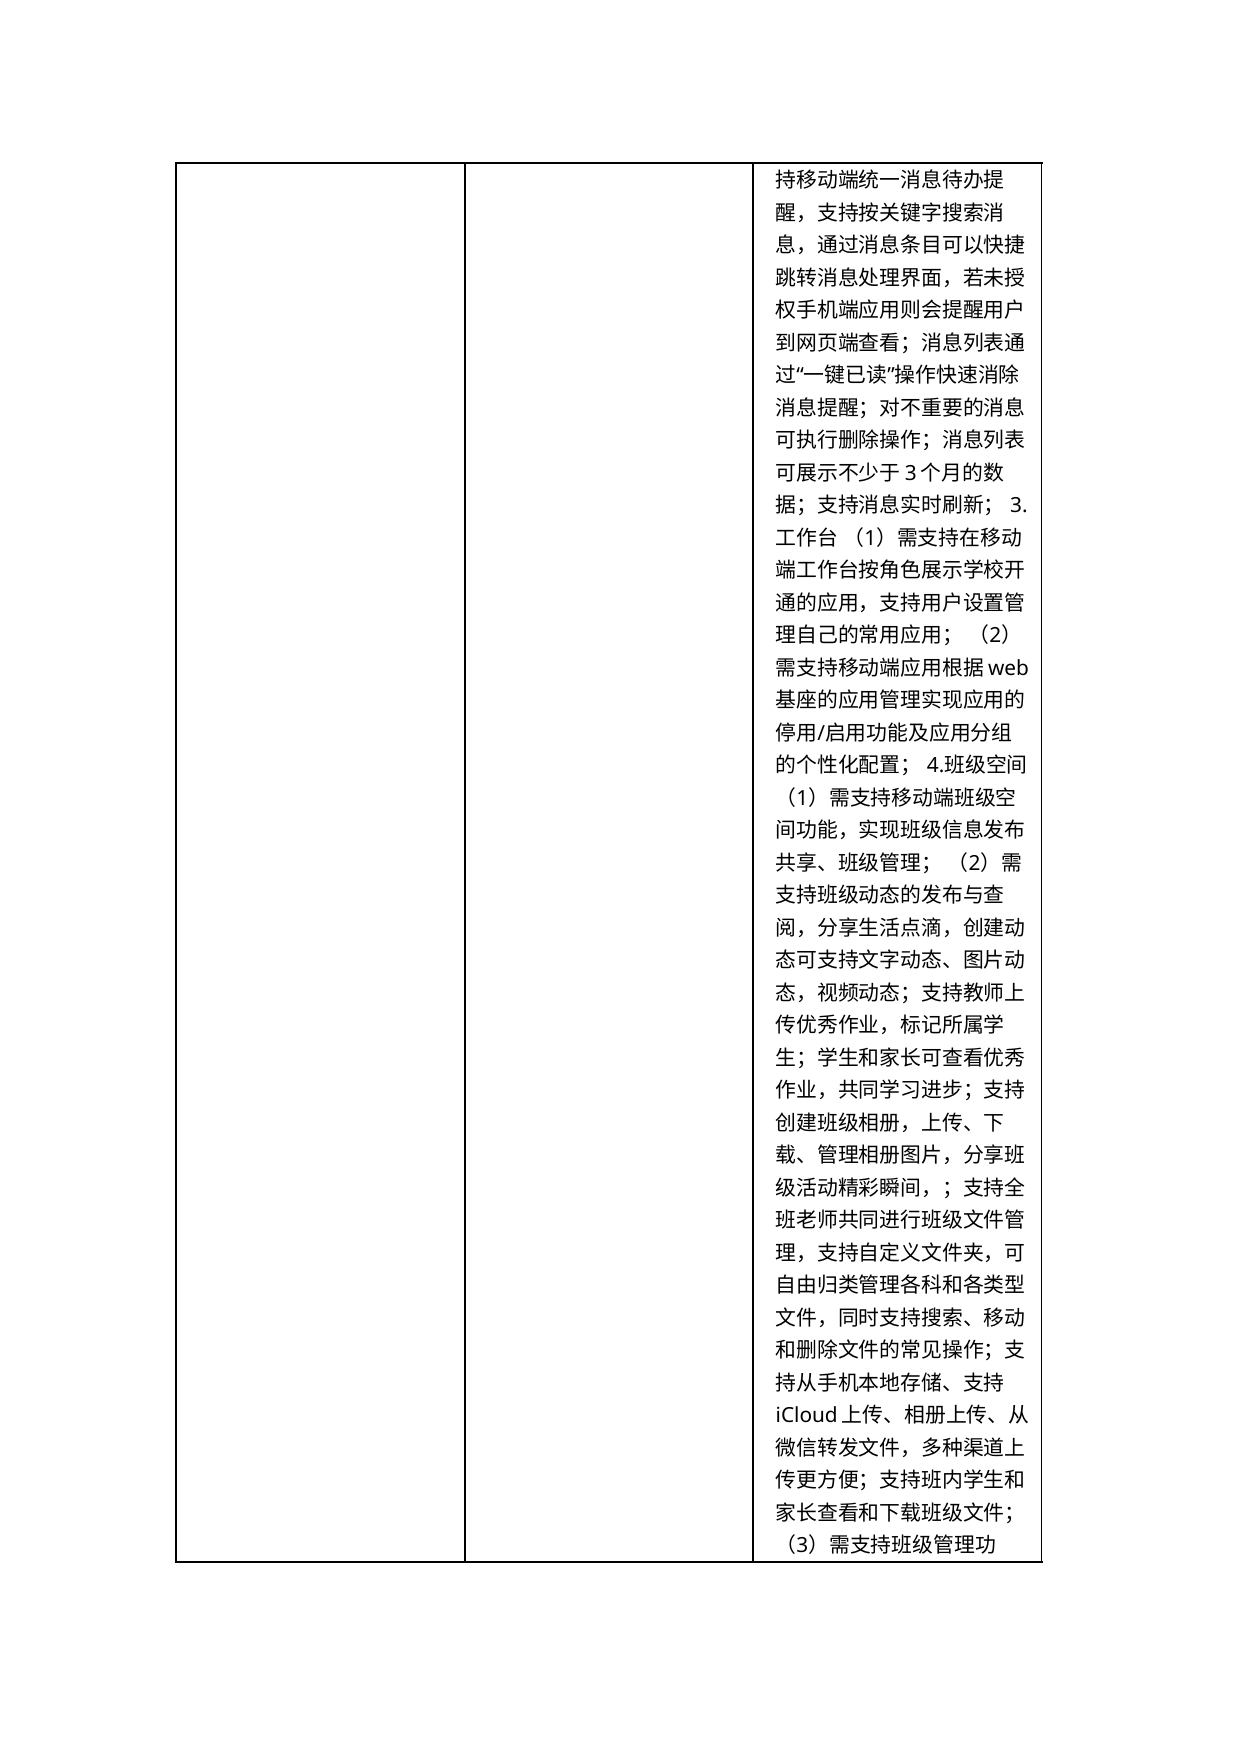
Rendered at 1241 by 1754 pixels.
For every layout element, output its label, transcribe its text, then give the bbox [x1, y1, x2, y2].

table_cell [754, 164, 1041, 1561]
table_cell 1 [177, 164, 464, 1561]
table_cell [466, 164, 752, 1561]
